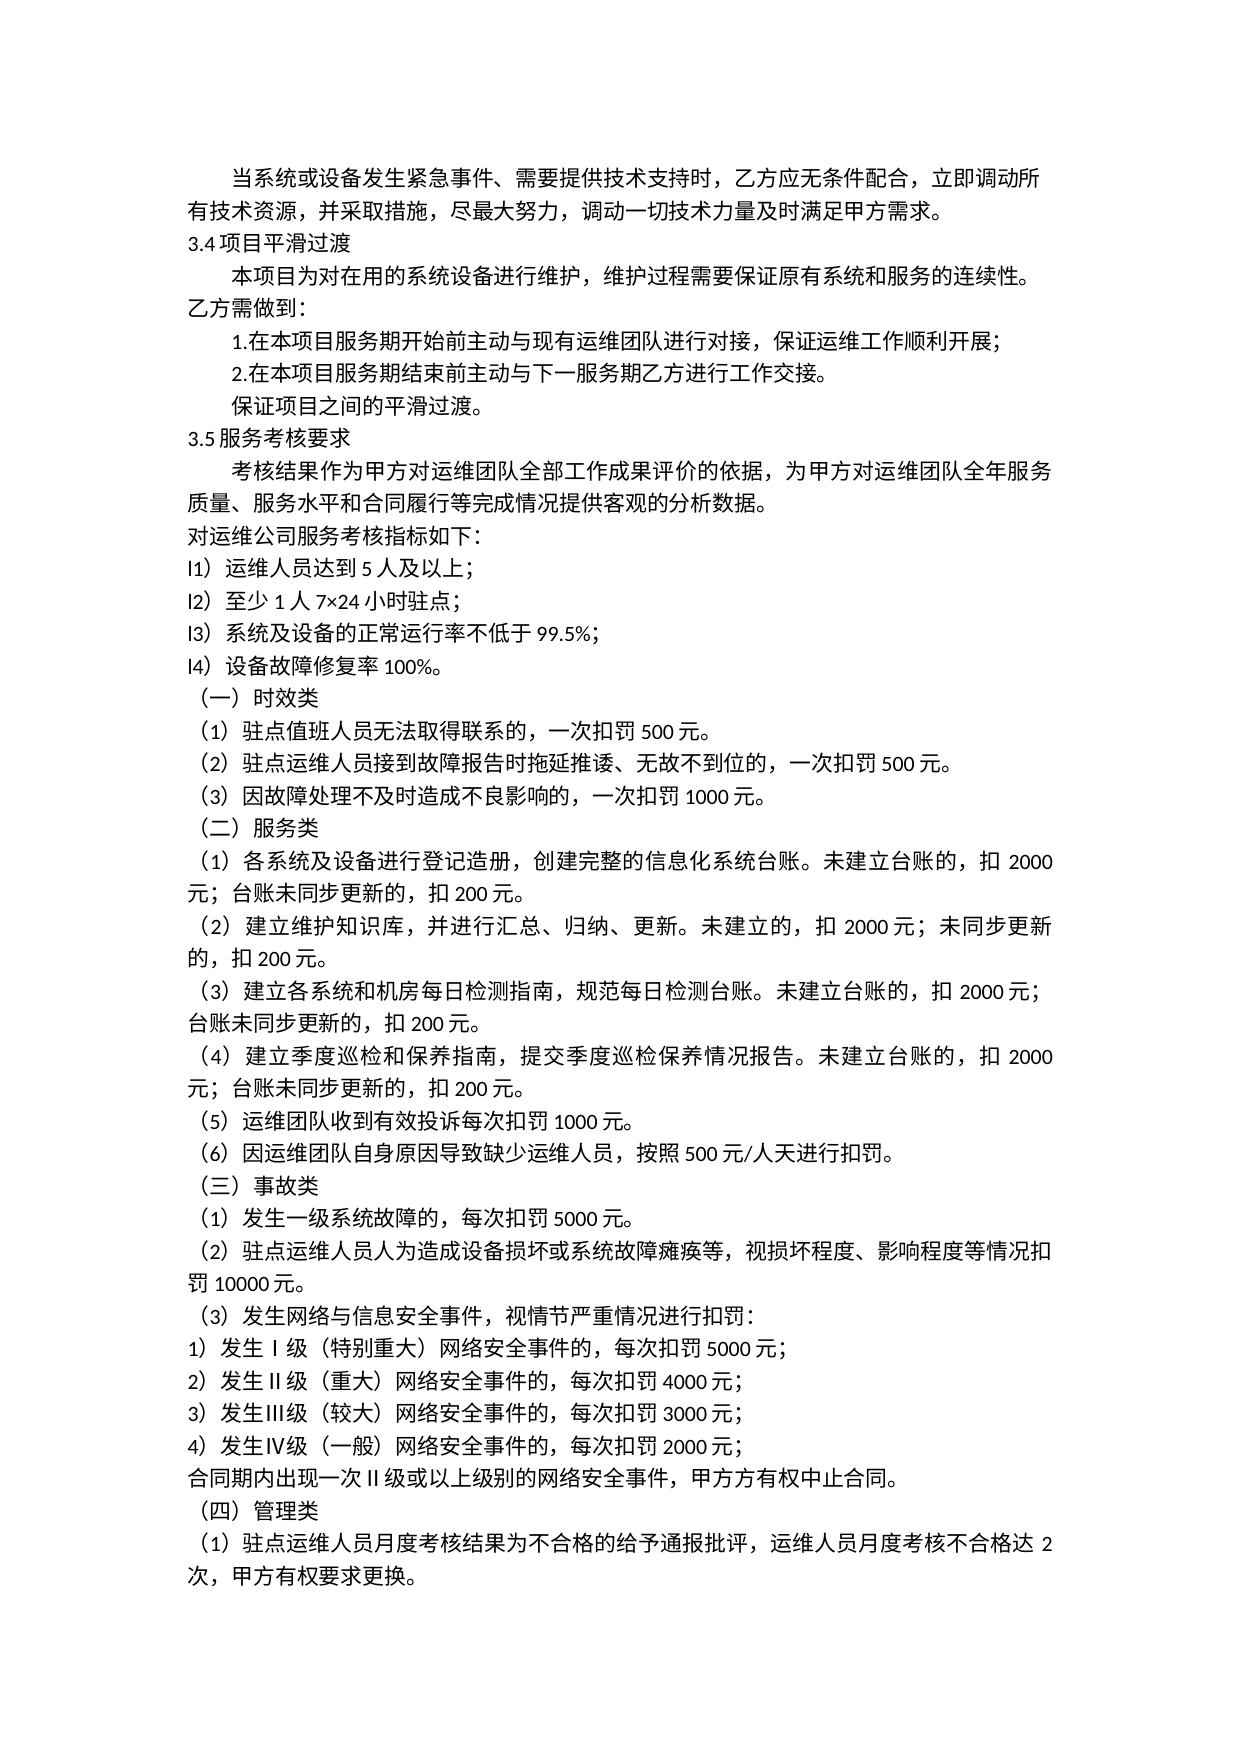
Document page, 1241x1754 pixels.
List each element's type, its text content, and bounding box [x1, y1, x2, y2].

text l2）至少1人7×24小时驻点； [187, 584, 1053, 617]
text （6）因运维团队自身原因导致缺少运维人员，按照500元/人天进行扣罚。 [187, 1137, 1053, 1169]
text 3.4项目平滑过渡 [187, 227, 1053, 259]
text （四）管理类 [187, 1494, 1053, 1527]
text （二）服务类 [187, 812, 1053, 844]
text （2）建立维护知识库，并进行汇总、归纳、更新。未建立的，扣2000元；未同步更新的，扣200元。 [187, 909, 1053, 974]
text （5）运维团队收到有效投诉每次扣罚1000元。 [187, 1104, 1053, 1137]
text l3）系统及设备的正常运行率不低于99.5%； [187, 617, 1053, 649]
text 3）发生Ⅲ级（较大）网络安全事件的，每次扣罚3000元； [187, 1397, 1053, 1429]
text 当系统或设备发生紧急事件、需要提供技术支持时，乙方应无条件配合，立即调动所有技术资源，并采取措施，尽最大努力，调动一切技术力量及时满足甲方需求。 [187, 162, 1053, 227]
text 2.在本项目服务期结束前主动与下一服务期乙方进行工作交接。 [187, 357, 1053, 389]
text 1）发生Ⅰ级（特别重大）网络安全事件的，每次扣罚5000元； [187, 1332, 1053, 1364]
text 合同期内出现一次Ⅱ级或以上级别的网络安全事件，甲方方有权中止合同。 [187, 1462, 1053, 1494]
text 对运维公司服务考核指标如下： [187, 519, 1053, 552]
text （1）驻点值班人员无法取得联系的，一次扣罚500元。 [187, 714, 1053, 747]
text 1.在本项目服务期开始前主动与现有运维团队进行对接，保证运维工作顺利开展； [187, 324, 1053, 357]
text 2）发生Ⅱ级（重大）网络安全事件的，每次扣罚4000元； [187, 1364, 1053, 1397]
text 本项目为对在用的系统设备进行维护，维护过程需要保证原有系统和服务的连续性。乙方需做到： [187, 259, 1053, 324]
text 4）发生Ⅳ级（一般）网络安全事件的，每次扣罚2000元； [187, 1429, 1053, 1462]
text l1）运维人员达到5人及以上； [187, 552, 1053, 584]
text （3）因故障处理不及时造成不良影响的，一次扣罚1000元。 [187, 779, 1053, 812]
text （1）发生一级系统故障的，每次扣罚5000元。 [187, 1202, 1053, 1234]
text 保证项目之间的平滑过渡。 [187, 389, 1053, 422]
text （一）时效类 [187, 682, 1053, 714]
text 3.5服务考核要求 [187, 422, 1053, 454]
text l4）设备故障修复率100%。 [187, 649, 1053, 682]
text （3）发生网络与信息安全事件，视情节严重情况进行扣罚： [187, 1299, 1053, 1332]
text （2）驻点运维人员接到故障报告时拖延推诿、无故不到位的，一次扣罚500元。 [187, 747, 1053, 779]
text （3）建立各系统和机房每日检测指南，规范每日检测台账。未建立台账的，扣2000元；台账未同步更新的，扣200元。 [187, 974, 1053, 1039]
text 考核结果作为甲方对运维团队全部工作成果评价的依据，为甲方对运维团队全年服务质量、服务水平和合同履行等完成情况提供客观的分析数据。 [187, 454, 1053, 519]
text （4）建立季度巡检和保养指南，提交季度巡检保养情况报告。未建立台账的，扣2000元；台账未同步更新的，扣200元。 [187, 1039, 1053, 1104]
text （三）事故类 [187, 1169, 1053, 1202]
text （1）驻点运维人员月度考核结果为不合格的给予通报批评，运维人员月度考核不合格达2次，甲方有权要求更换。 [187, 1527, 1053, 1592]
text （1）各系统及设备进行登记造册，创建完整的信息化系统台账。未建立台账的，扣2000元；台账未同步更新的，扣200元。 [187, 844, 1053, 909]
text （2）驻点运维人员人为造成设备损坏或系统故障瘫痪等，视损坏程度、影响程度等情况扣罚10000元。 [187, 1234, 1053, 1299]
